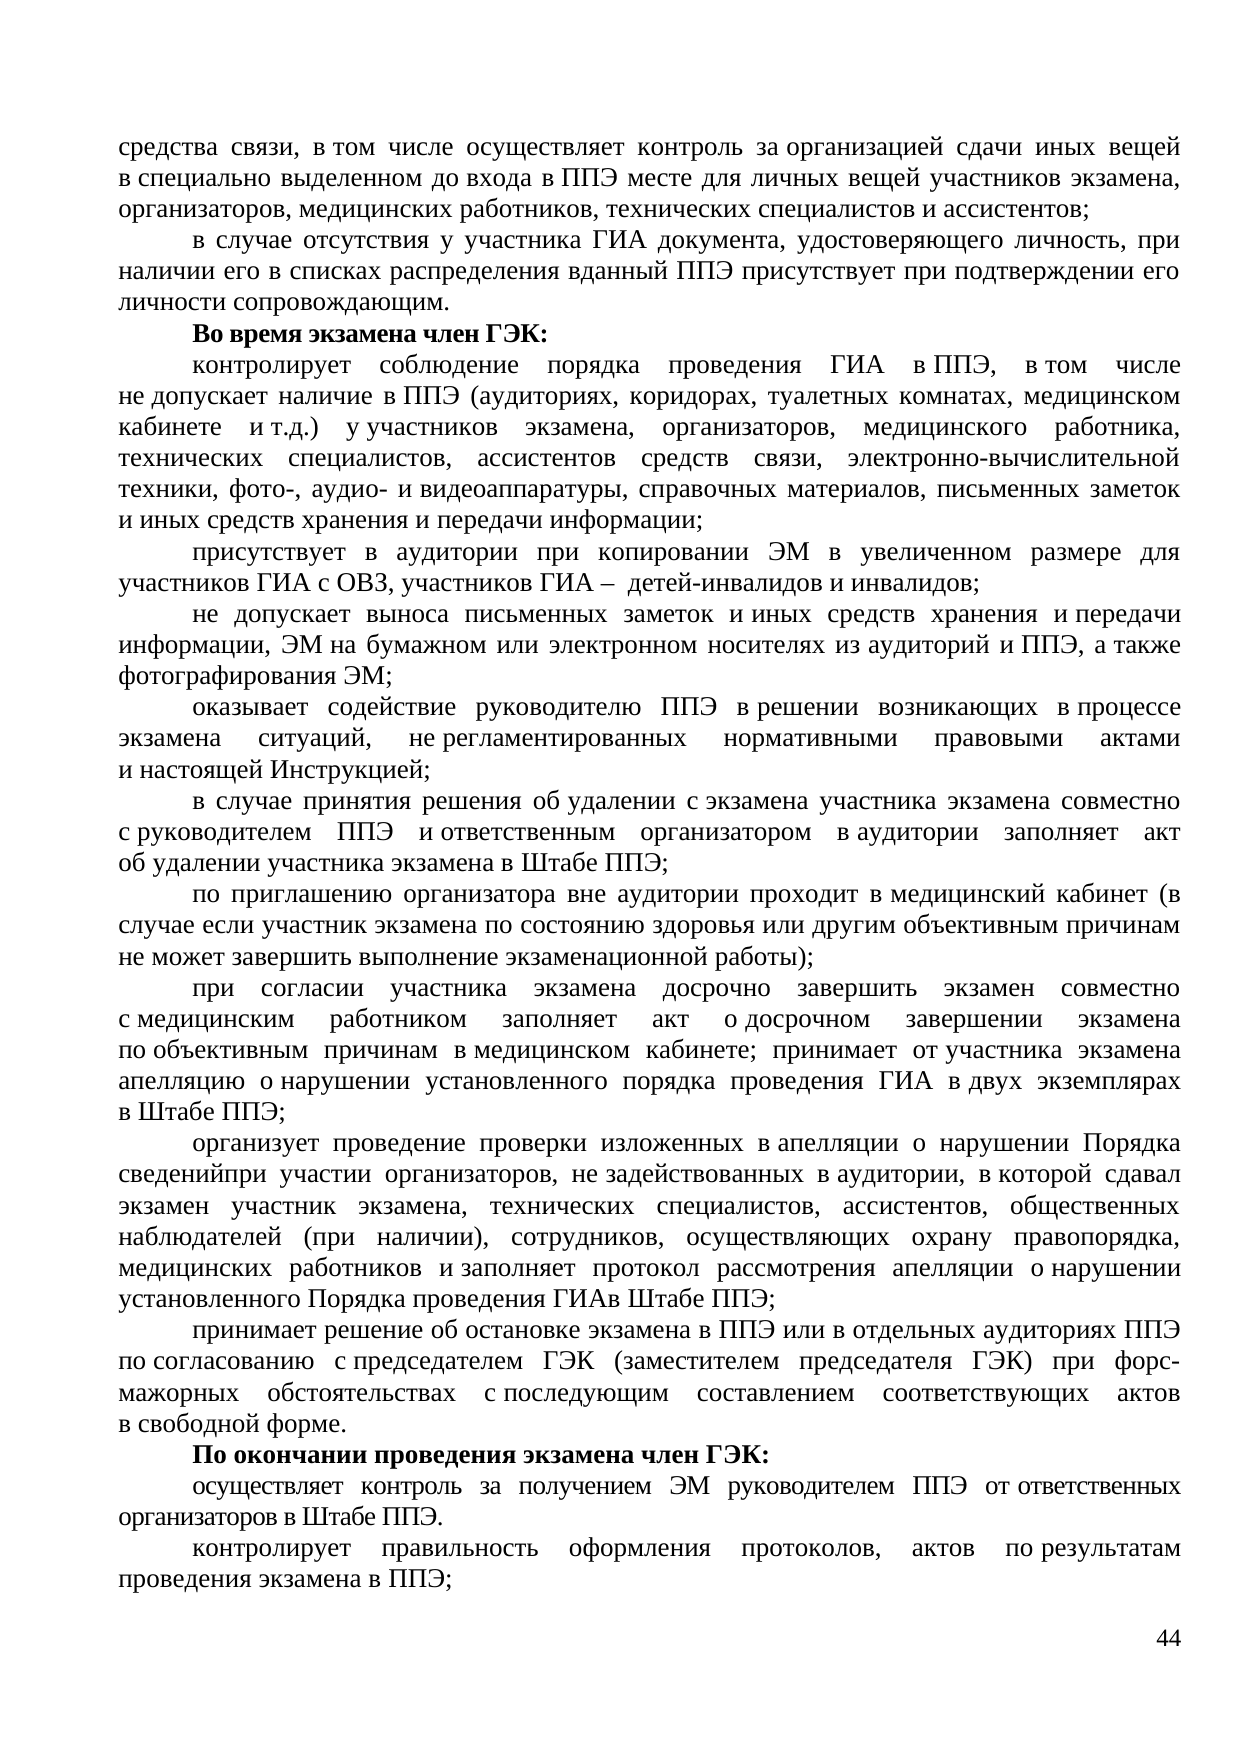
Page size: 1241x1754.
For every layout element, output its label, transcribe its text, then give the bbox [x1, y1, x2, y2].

text по приглашению организатора вне аудитории проходит в медицинский кабинет (в случае если участник экзамена по состоянию здоровья или другим объективным причинам не может завершить выполнение экзаменационной работы); [118, 877, 1181, 971]
text контролирует соблюдение порядка проведения ГИА в ППЭ, в том числе не допускает наличие в ППЭ (аудиториях, коридорах, туалетных комнатах, медицинском кабинете и т.д.) у участников экзамена, организаторов, медицинского работника, технических специалистов, ассистентов средств связи, электронно-вычислительной техники, фото-, аудио- и видеоаппаратуры, справочных материалов, письменных заметок и иных средств хранения и передачи информации; [118, 348, 1181, 535]
text Во время экзамена член ГЭК: [118, 317, 1181, 348]
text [118, 130, 1181, 223]
text организует проведение проверки изложенных в апелляции о нарушении Порядка сведенийпри участии организаторов, не задействованных в аудитории, в которой сдавал экзамен участник экзамена, технических специалистов, ассистентов, общественных наблюдателей (при наличии), сотрудников, осуществляющих охрану правопорядка, медицинских работников и заполняет протокол рассмотрения апелляции о нарушении установленного Порядка проведения ГИАв Штабе ППЭ; [118, 1126, 1181, 1313]
text контролирует правильность оформления протоколов, актов по результатам проведения экзамена в ППЭ; [118, 1531, 1181, 1594]
text в случае принятия решения об удалении с экзамена участника экзамена совместно с руководителем ППЭ и ответственным организатором в аудитории заполняет акт об удалении участника экзамена в Штабе ППЭ; [118, 784, 1181, 877]
text оказывает содействие руководителю ППЭ в решении возникающих в процессе экзамена ситуаций, не регламентированных нормативными правовыми актами и настоящей Инструкцией; [118, 690, 1181, 784]
text при согласии участника экзамена досрочно завершить экзамен совместно с медицинским работником заполняет акт о досрочном завершении экзамена по объективным причинам в медицинском кабинете; принимает от участника экзамена апелляцию о нарушении установленного порядка проведения ГИА в двух экземплярах в Штабе ППЭ; [118, 971, 1181, 1126]
text принимает решение об остановке экзамена в ППЭ или в отдельных аудиториях ППЭ по согласованию с председателем ГЭК (заместителем председателя ГЭК) при форс-мажорных обстоятельствах с последующим составлением соответствующих актов в свободной форме. [118, 1313, 1181, 1438]
text По окончании проведения экзамена член ГЭК: [118, 1438, 1181, 1469]
text в случае отсутствия у участника ГИА документа, удостоверяющего личность, при наличии его в списках распределения вданный ППЭ присутствует при подтверждении его личности сопровождающим. [118, 223, 1181, 317]
text присутствует в аудитории при копировании ЭМ в увеличенном размере для участников ГИА с ОВЗ, участников ГИА – детей-инвалидов и инвалидов; [118, 535, 1181, 597]
text не допускает выноса письменных заметок и иных средств хранения и передачи информации, ЭМ на бумажном или электронном носителях из аудиторий и ППЭ, а также фотографирования ЭМ; [118, 597, 1181, 690]
text осуществляет контроль за получением ЭМ руководителем ППЭ от ответственных организаторов в Штабе ППЭ. [118, 1469, 1181, 1531]
